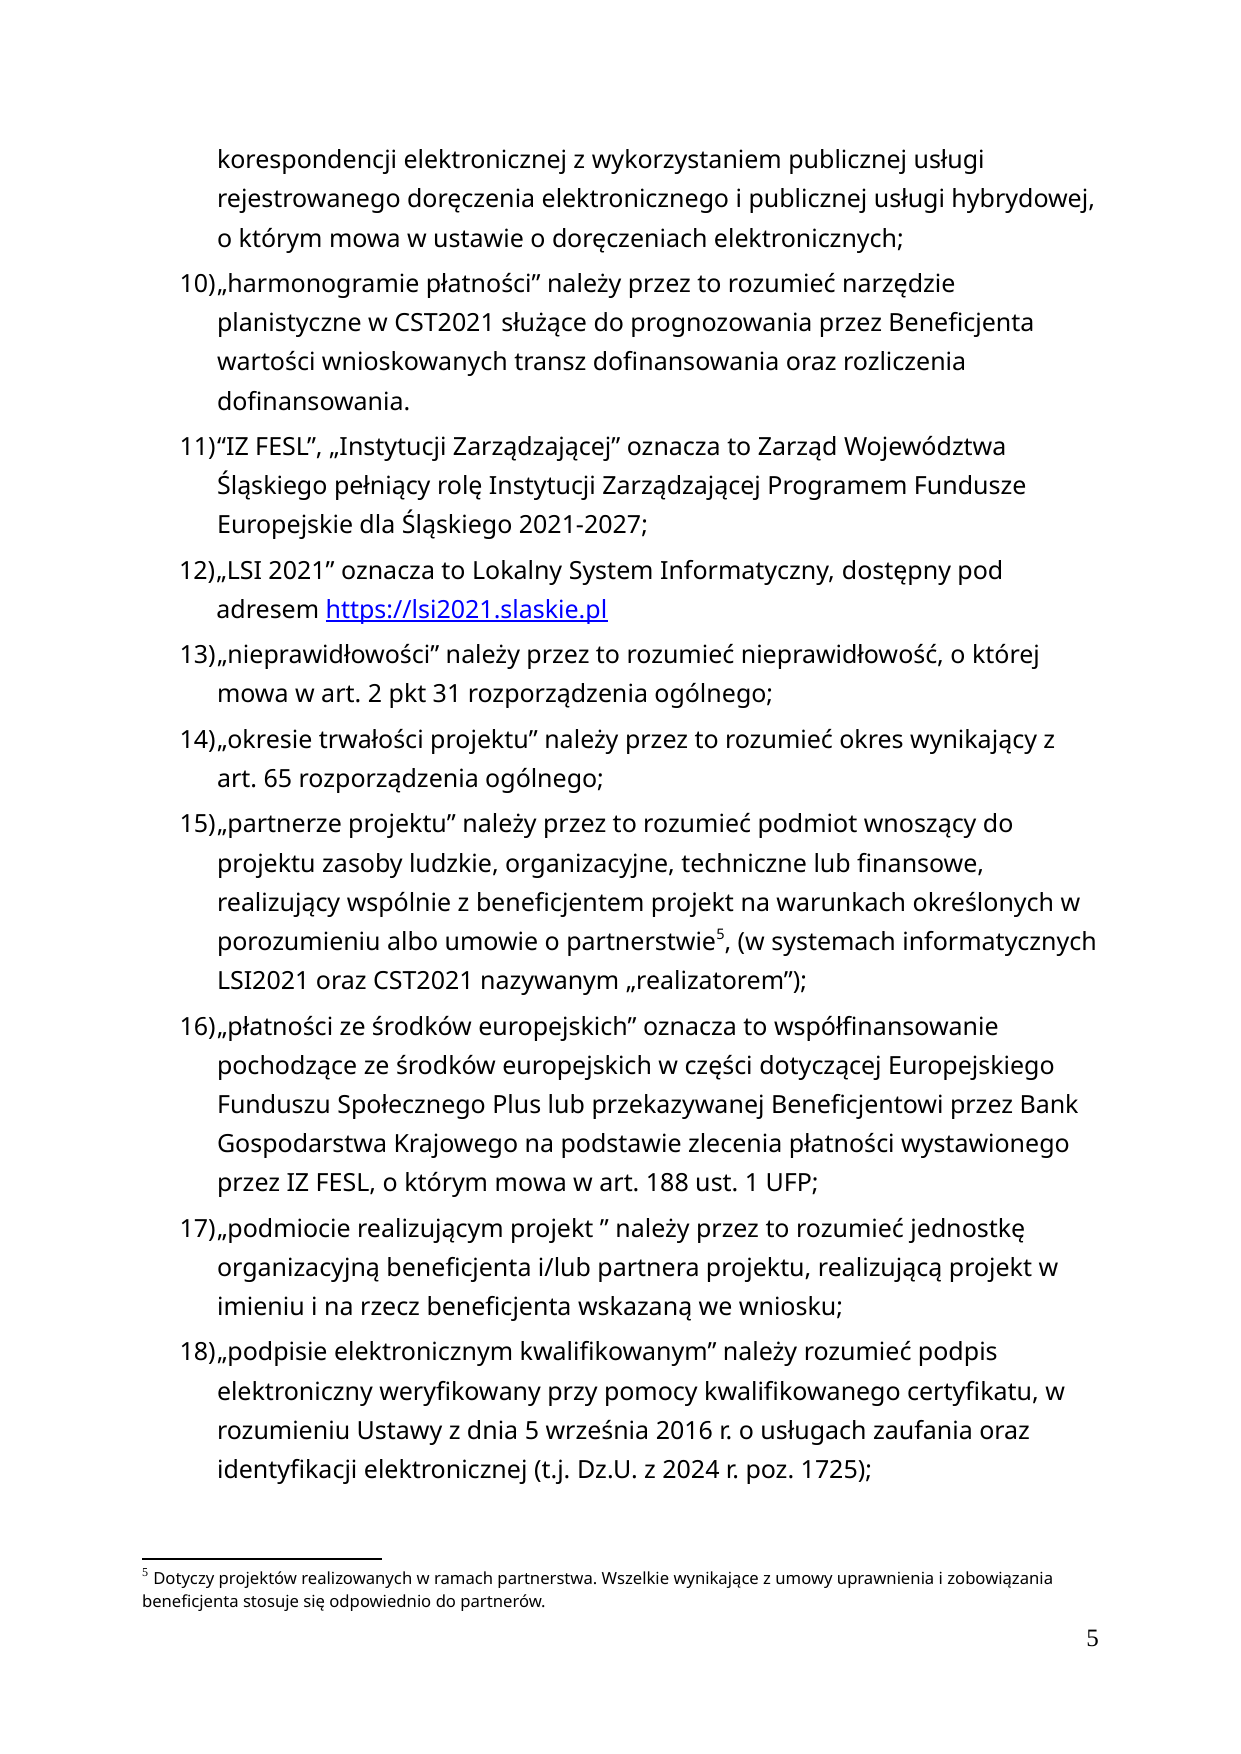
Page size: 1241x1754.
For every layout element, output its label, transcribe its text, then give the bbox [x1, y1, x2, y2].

list „harmonogramie płatności” należy przez to rozumieć narzędzie planistyczne w CST2021 służące do prognozowania przez Beneficjenta wartości wnioskowanych transz dofinansowania oraz rozliczenia dofinansowania. [179, 266, 1098, 417]
list “IZ FESL”, „Instytucji Zarządzającej” oznacza to Zarząd Województwa Śląskiego pełniący rolę Instytucji Zarządzającej Programem Fundusze Europejskie dla Śląskiego 2021-2027; [179, 429, 1098, 541]
list „partnerze projektu” należy przez to rozumieć podmiot wnoszący do projektu zasoby ludzkie, organizacyjne, techniczne lub finansowe, realizujący wspólnie z beneficjentem projekt na warunkach określonych w porozumieniu albo umowie o partnerstwie, (w systemach informatycznych LSI2021 oraz CST2021 nazywanym „realizatorem”); [179, 806, 1098, 997]
list „podpisie elektronicznym kwalifikowanym” należy rozumieć podpis elektroniczny weryfikowany przy pomocy kwalifikowanego certyfikatu, w rozumieniu Ustawy z dnia 5 września 2016 r. o usługach zaufania oraz identyfikacji elektronicznej (t.j. Dz.U. z 2024 r. poz. 1725); [179, 1334, 1098, 1486]
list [179, 142, 1098, 254]
list „okresie trwałości projektu” należy przez to rozumieć okres wynikający z art. 65 rozporządzenia ogólnego; [179, 722, 1098, 795]
list „LSI 2021” oznacza to Lokalny System Informatyczny, dostępny pod adresem https://lsi2021.slaskie.pl [179, 552, 1098, 626]
list „podmiocie realizującym projekt ” należy przez to rozumieć jednostkę organizacyjną beneficjenta i/lub partnera projektu, realizującą projekt w imieniu i na rzecz beneficjenta wskazaną we wniosku; [179, 1210, 1098, 1323]
list „nieprawidłowości” należy przez to rozumieć nieprawidłowość, o której mowa w art. 2 pkt 31 rozporządzenia ogólnego; [179, 637, 1098, 710]
list „płatności ze środków europejskich” oznacza to współfinansowanie pochodzące ze środków europejskich w części dotyczącej Europejskiego Funduszu Społecznego Plus lub przekazywanej Beneficjentowi przez Bank Gospodarstwa Krajowego na podstawie zlecenia płatności wystawionego przez IZ FESL, o którym mowa w art. 188 ust. 1 UFP; [179, 1008, 1098, 1199]
